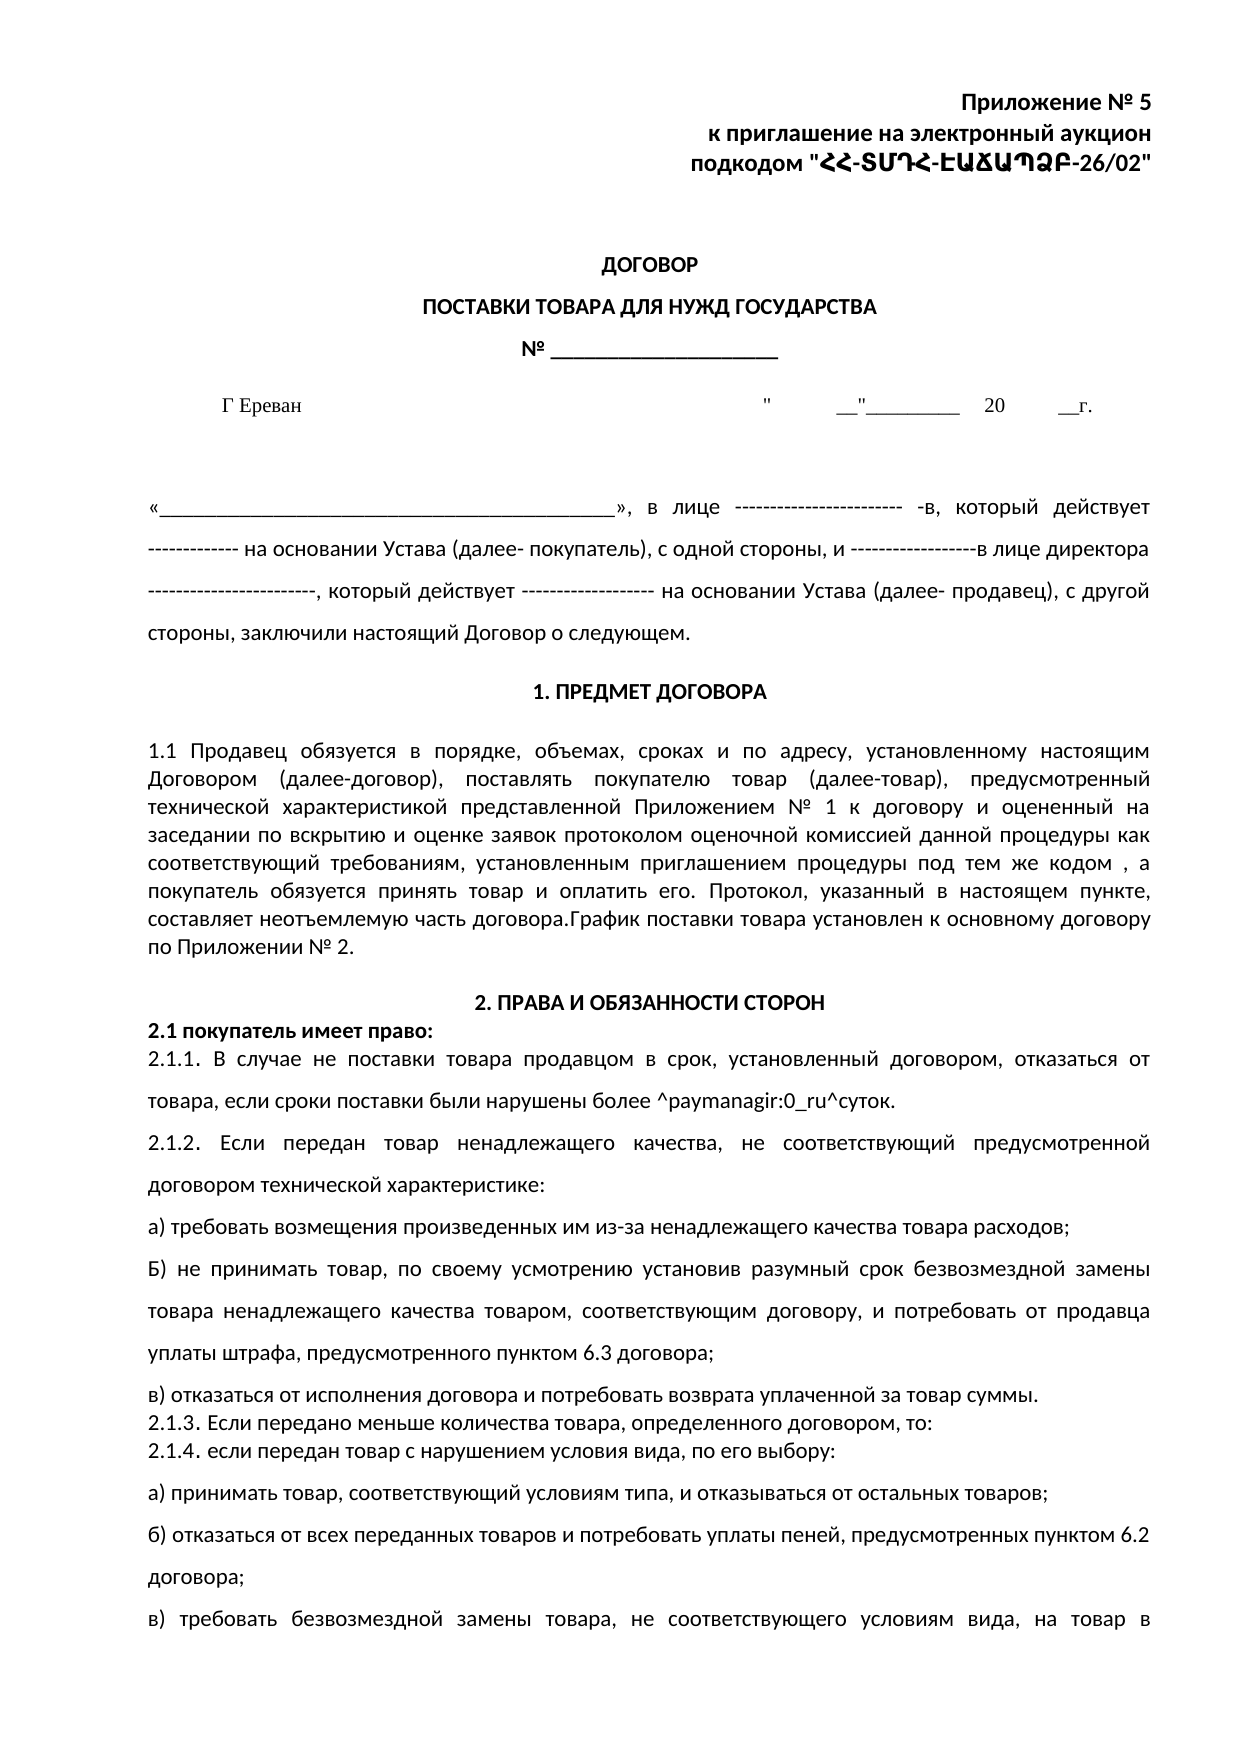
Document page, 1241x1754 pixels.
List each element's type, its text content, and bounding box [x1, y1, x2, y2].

list 2. ПРАВА И ОБЯЗАННОСТИ СТОРОН [148, 988, 1152, 1016]
list 2.1.2․ Если передан товар ненадлежащего качества, не соответствующий предусмотренной договором технической характеристике: [148, 1128, 1152, 1198]
text «________________________________________», в лице ------------------------ -в, который действует ------------- на основании Устава (далее- покупатель), с одной стороны, и ------------------в лице директора ------------------------, который действует ------------------- на основании Устава (далее- продавец), с другой стороны, заключили настоящий Договор о следующем. [148, 492, 1152, 646]
text ПОСТАВКИ ТОВАРА ДЛЯ НУЖД ГОСУДАРСТВА [148, 292, 1152, 321]
text 1.1 Продавец обязуется в порядке, объемах, сроках и по адресу, установленному настоящим Договором (далее-договор), поставлять покупателю товар (далее-товар), предусмотренный технической характеристикой представленной Приложением № 1 к договору и оцененный на заседании по вскрытию и оценке заявок протоколом оценочной комиссией данной процедуры как соответствующий требованиям, установленным приглашением процедуры под тем же кодом , а покупатель обязуется принять товар и оплатить его. Протокол, указанный в настоящем пункте, составляет неотъемлемую часть договора.График поставки товара установлен к основному договору по Приложении № 2. [148, 736, 1152, 960]
text ДОГОВОР [148, 251, 1152, 278]
table_header " __"_________ 20 __г. [620, 393, 1104, 434]
text 1. ПРЕДМЕТ ДОГОВОРА [148, 677, 1152, 705]
text № ____________________ [148, 334, 1152, 362]
list 2.1.1․ В случае не поставки товара продавцом в срок, установленный договором, отказаться от товара, если сроки поставки были нарушены более ^paymanagir:0_ru^суток. [148, 1044, 1152, 1114]
list а) требовать возмещения произведенных им из-за ненадлежащего качества товара расходов; [148, 1212, 1152, 1240]
list б) отказаться от всех переданных товаров и потребовать уплаты пеней, предусмотренных пунктом 6.2 договора; [148, 1520, 1152, 1590]
table_header Г Ереван [136, 393, 620, 434]
text подкодом "ՀՀ-ՏՄԴՀ-ԷԱՃԱՊՁԲ-26/02" [177, 147, 1152, 178]
text 2.1 покупатель имеет право: [148, 1016, 1152, 1044]
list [148, 1604, 1152, 1632]
text к приглашение на электронный аукцион [177, 117, 1152, 147]
list Б) не принимать товар, по своему усмотрению установив разумный срок безвозмездной замены товара ненадлежащего качества товаром, соответствующим договору, и потребовать от продавца уплаты штрафа, предусмотренного пунктом 6.3 договора; [148, 1254, 1152, 1366]
list а) принимать товар, соответствующий условиям типа, и отказываться от остальных товаров; [148, 1478, 1152, 1506]
text 2.1.3․ Если передано меньше количества товара, определенного договором, то: [148, 1408, 1152, 1436]
text в) отказаться от исполнения договора и потребовать возврата уплаченной за товар суммы. [148, 1380, 1152, 1408]
list 2.1.4․ если передан товар с нарушением условия вида, по его выбору: [148, 1436, 1152, 1464]
text Приложение № 5 [148, 86, 1152, 117]
